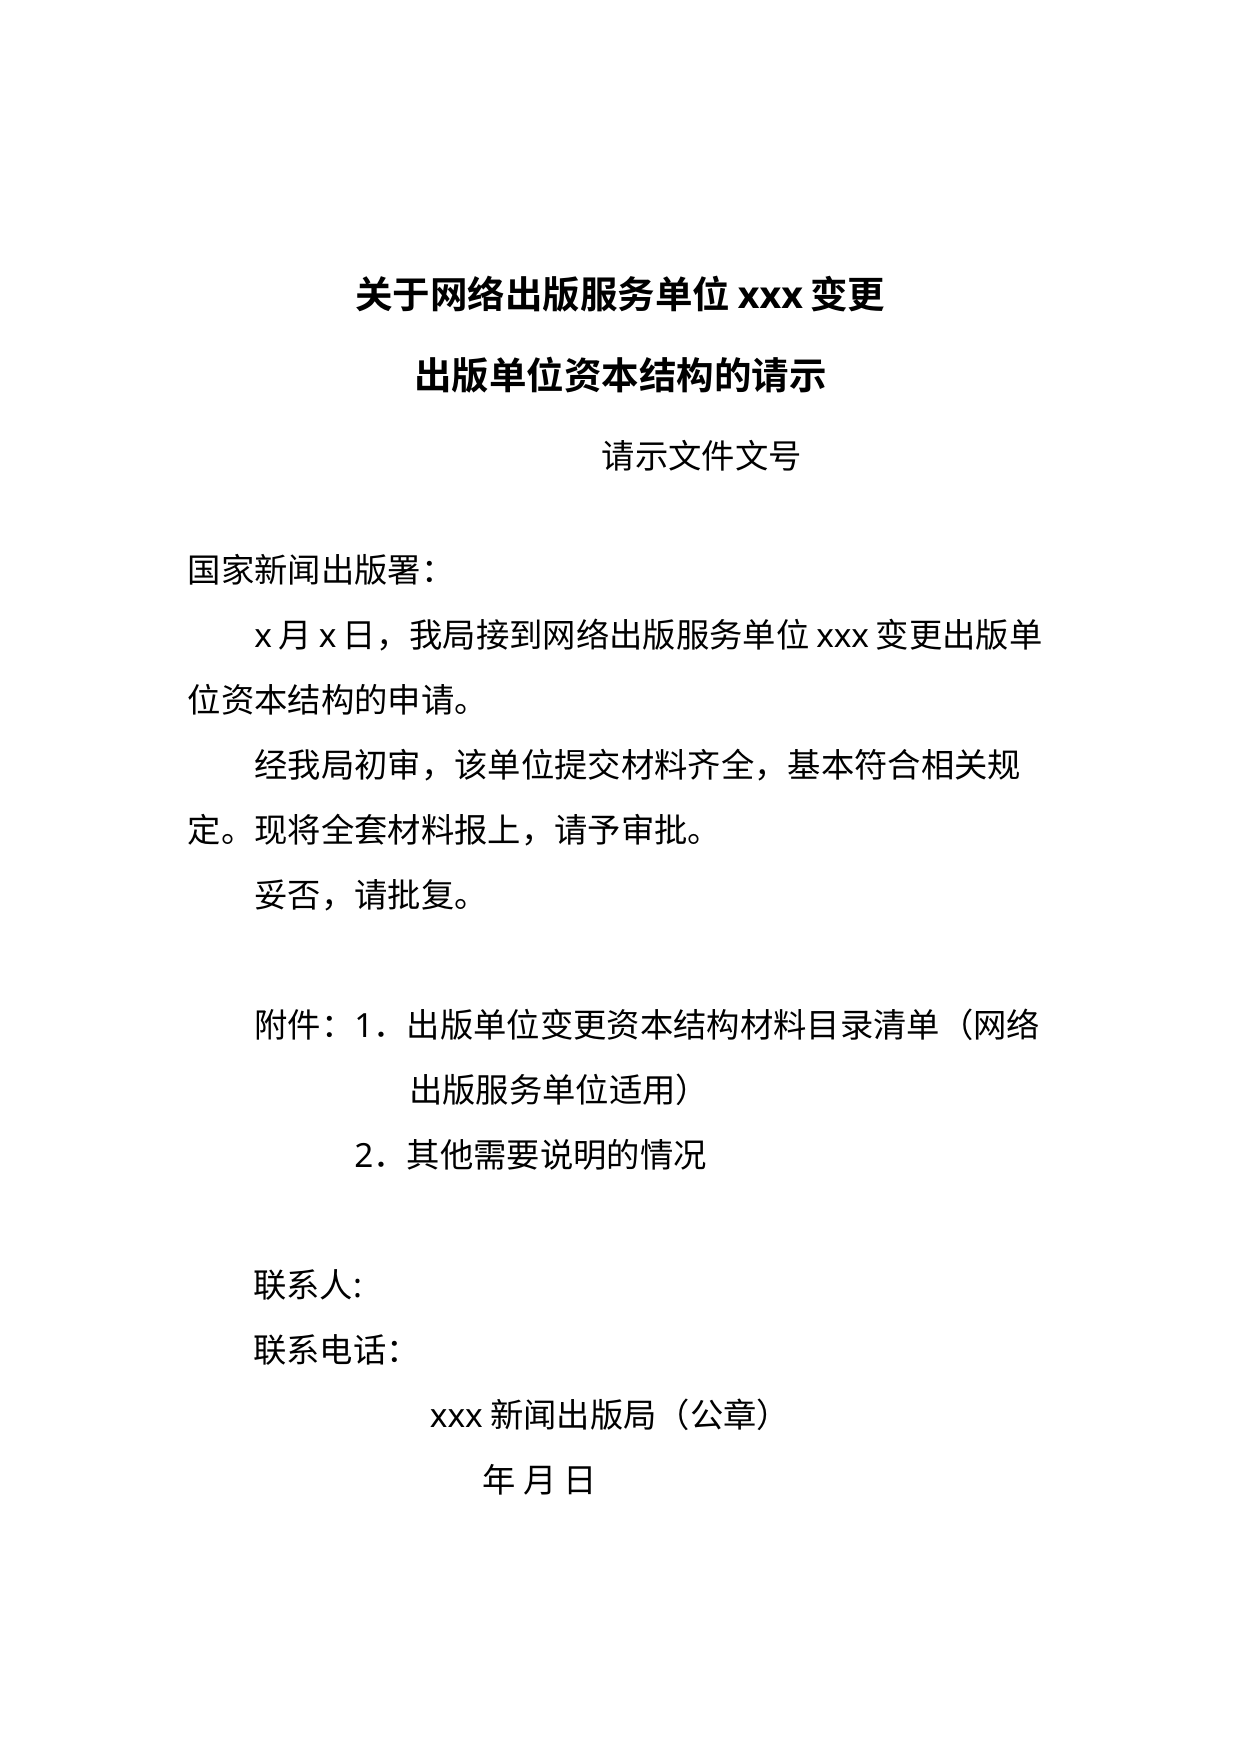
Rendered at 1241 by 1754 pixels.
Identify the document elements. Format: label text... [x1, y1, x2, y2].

text 国家新闻出版署： [187, 536, 1053, 601]
text 请示文件文号 [187, 422, 1053, 487]
text 关于网络出版服务单位xxx变更 [187, 259, 1053, 324]
text 经我局初审，该单位提交材料齐全，基本符合相关规定。现将全套材料报上，请予审批。 [187, 731, 1053, 861]
text xxx新闻出版局（公章） [187, 1381, 1053, 1446]
text 联系电话： [187, 1316, 1053, 1381]
text 联系人: [187, 1251, 1053, 1316]
text 附件：1．出版单位变更资本结构材料目录清单（网络 [187, 991, 1053, 1056]
text 2．其他需要说明的情况 [187, 1121, 1053, 1186]
text x月x日，我局接到网络出版服务单位xxx变更出版单位资本结构的申请。 [187, 601, 1053, 731]
text 出版单位资本结构的请示 [187, 341, 1053, 406]
text 年 月 日 [187, 1446, 1053, 1511]
text 妥否，请批复。 [187, 861, 1053, 926]
text 出版服务单位适用） [187, 1056, 1053, 1121]
